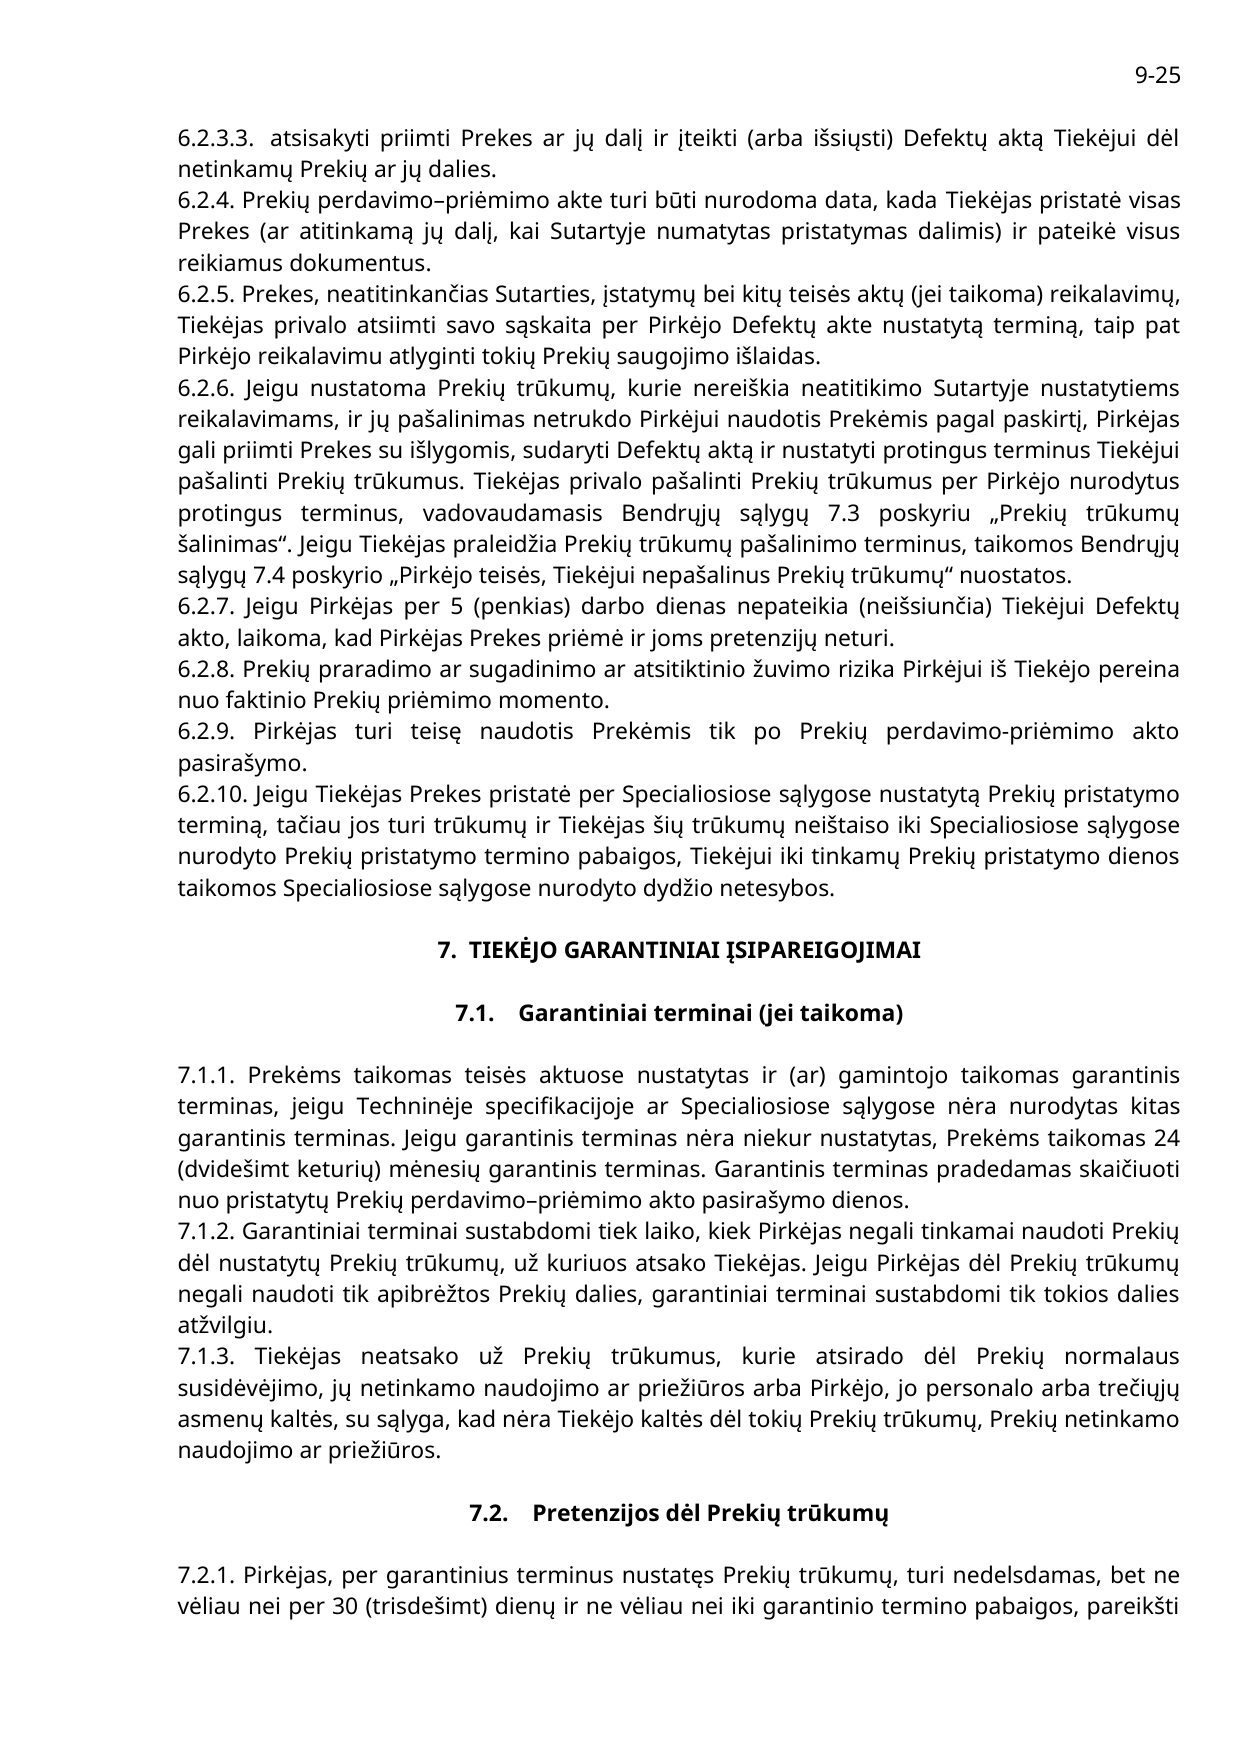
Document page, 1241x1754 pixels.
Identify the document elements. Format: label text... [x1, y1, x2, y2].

text 7.2. Pretenzijos dėl Prekių trūkumų [177, 1497, 1181, 1528]
text 6.2.9. Pirkėjas turi teisę naudotis Prekėmis tik po Prekių perdavimo-priėmimo akto pasirašymo. [177, 715, 1181, 778]
text 6.2.10. Jeigu Tiekėjas Prekes pristatė per Specialiosiose sąlygose nustatytą Prekių pristatymo terminą, tačiau jos turi trūkumų ir Tiekėjas šių trūkumų neištaiso iki Specialiosiose sąlygose nurodyto Prekių pristatymo termino pabaigos, Tiekėjui iki tinkamų Prekių pristatymo dienos taikomos Specialiosiose sąlygose nurodyto dydžio netesybos. [177, 778, 1181, 903]
text 6.2.4. Prekių perdavimo–priėmimo akte turi būti nurodoma data, kada Tiekėjas pristatė visas Prekes (ar atitinkamą jų dalį, kai Sutartyje numatytas pristatymas dalimis) ir pateikė visus reikiamus dokumentus. [177, 184, 1181, 278]
text 6.2.5. Prekes, neatitinkančias Sutarties, įstatymų bei kitų teisės aktų (jei taikoma) reikalavimų, Tiekėjas privalo atsiimti savo sąskaita per Pirkėjo Defektų akte nustatytą terminą, taip pat Pirkėjo reikalavimu atlyginti tokių Prekių saugojimo išlaidas. [177, 278, 1181, 372]
text 6.2.7. Jeigu Pirkėjas per 5 (penkias) darbo dienas nepateikia (neišsiunčia) Tiekėjui Defektų akto, laikoma, kad Pirkėjas Prekes priėmė ir joms pretenzijų neturi. [177, 590, 1181, 653]
text 7.1. Garantiniai terminai (jei taikoma) [177, 997, 1181, 1028]
text 7.1.3. Tiekėjas neatsako už Prekių trūkumus, kurie atsirado dėl Prekių normalaus susidėvėjimo, jų netinkamo naudojimo ar priežiūros arba Pirkėjo, jo personalo arba trečiųjų asmenų kaltės, su sąlyga, kad nėra Tiekėjo kaltės dėl tokių Prekių trūkumų, Prekių netinkamo naudojimo ar priežiūros. [177, 1340, 1181, 1465]
text 7.1.2. Garantiniai terminai sustabdomi tiek laiko, kiek Pirkėjas negali tinkamai naudoti Prekių dėl nustatytų Prekių trūkumų, už kuriuos atsako Tiekėjas. Jeigu Pirkėjas dėl Prekių trūkumų negali naudoti tik apibrėžtos Prekių dalies, garantiniai terminai sustabdomi tik tokios dalies atžvilgiu. [177, 1215, 1181, 1340]
text 7. TIEKĖJO GARANTINIAI ĮSIPAREIGOJIMAI [177, 934, 1181, 965]
text 6.2.8. Prekių praradimo ar sugadinimo ar atsitiktinio žuvimo rizika Pirkėjui iš Tiekėjo pereina nuo faktinio Prekių priėmimo momento. [177, 653, 1181, 715]
text 6.2.6. Jeigu nustatoma Prekių trūkumų, kurie nereiškia neatitikimo Sutartyje nustatytiems reikalavimams, ir jų pašalinimas netrukdo Pirkėjui naudotis Prekėmis pagal paskirtį, Pirkėjas gali priimti Prekes su išlygomis, sudaryti Defektų aktą ir nustatyti protingus terminus Tiekėjui pašalinti Prekių trūkumus. Tiekėjas privalo pašalinti Prekių trūkumus per Pirkėjo nurodytus protingus terminus, vadovaudamasis Bendrųjų sąlygų 7.3 poskyriu „Prekių trūkumų šalinimas“. Jeigu Tiekėjas praleidžia Prekių trūkumų pašalinimo terminus, taikomos Bendrųjų sąlygų 7.4 poskyrio „Pirkėjo teisės, Tiekėjui nepašalinus Prekių trūkumų“ nuostatos. [177, 372, 1181, 590]
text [177, 1559, 1181, 1622]
text 7.1.1. Prekėms taikomas teisės aktuose nustatytas ir (ar) gamintojo taikomas garantinis terminas, jeigu Techninėje specifikacijoje ar Specialiosiose sąlygose nėra nurodytas kitas garantinis terminas. Jeigu garantinis terminas nėra niekur nustatytas, Prekėms taikomas 24 (dvidešimt keturių) mėnesių garantinis terminas. Garantinis terminas pradedamas skaičiuoti nuo pristatytų Prekių perdavimo–priėmimo akto pasirašymo dienos. [177, 1059, 1181, 1215]
text 6.2.3.3. atsisakyti priimti Prekes ar jų dalį ir įteikti (arba išsiųsti) Defektų aktą Tiekėjui dėl netinkamų Prekių ar jų dalies. [177, 122, 1181, 184]
